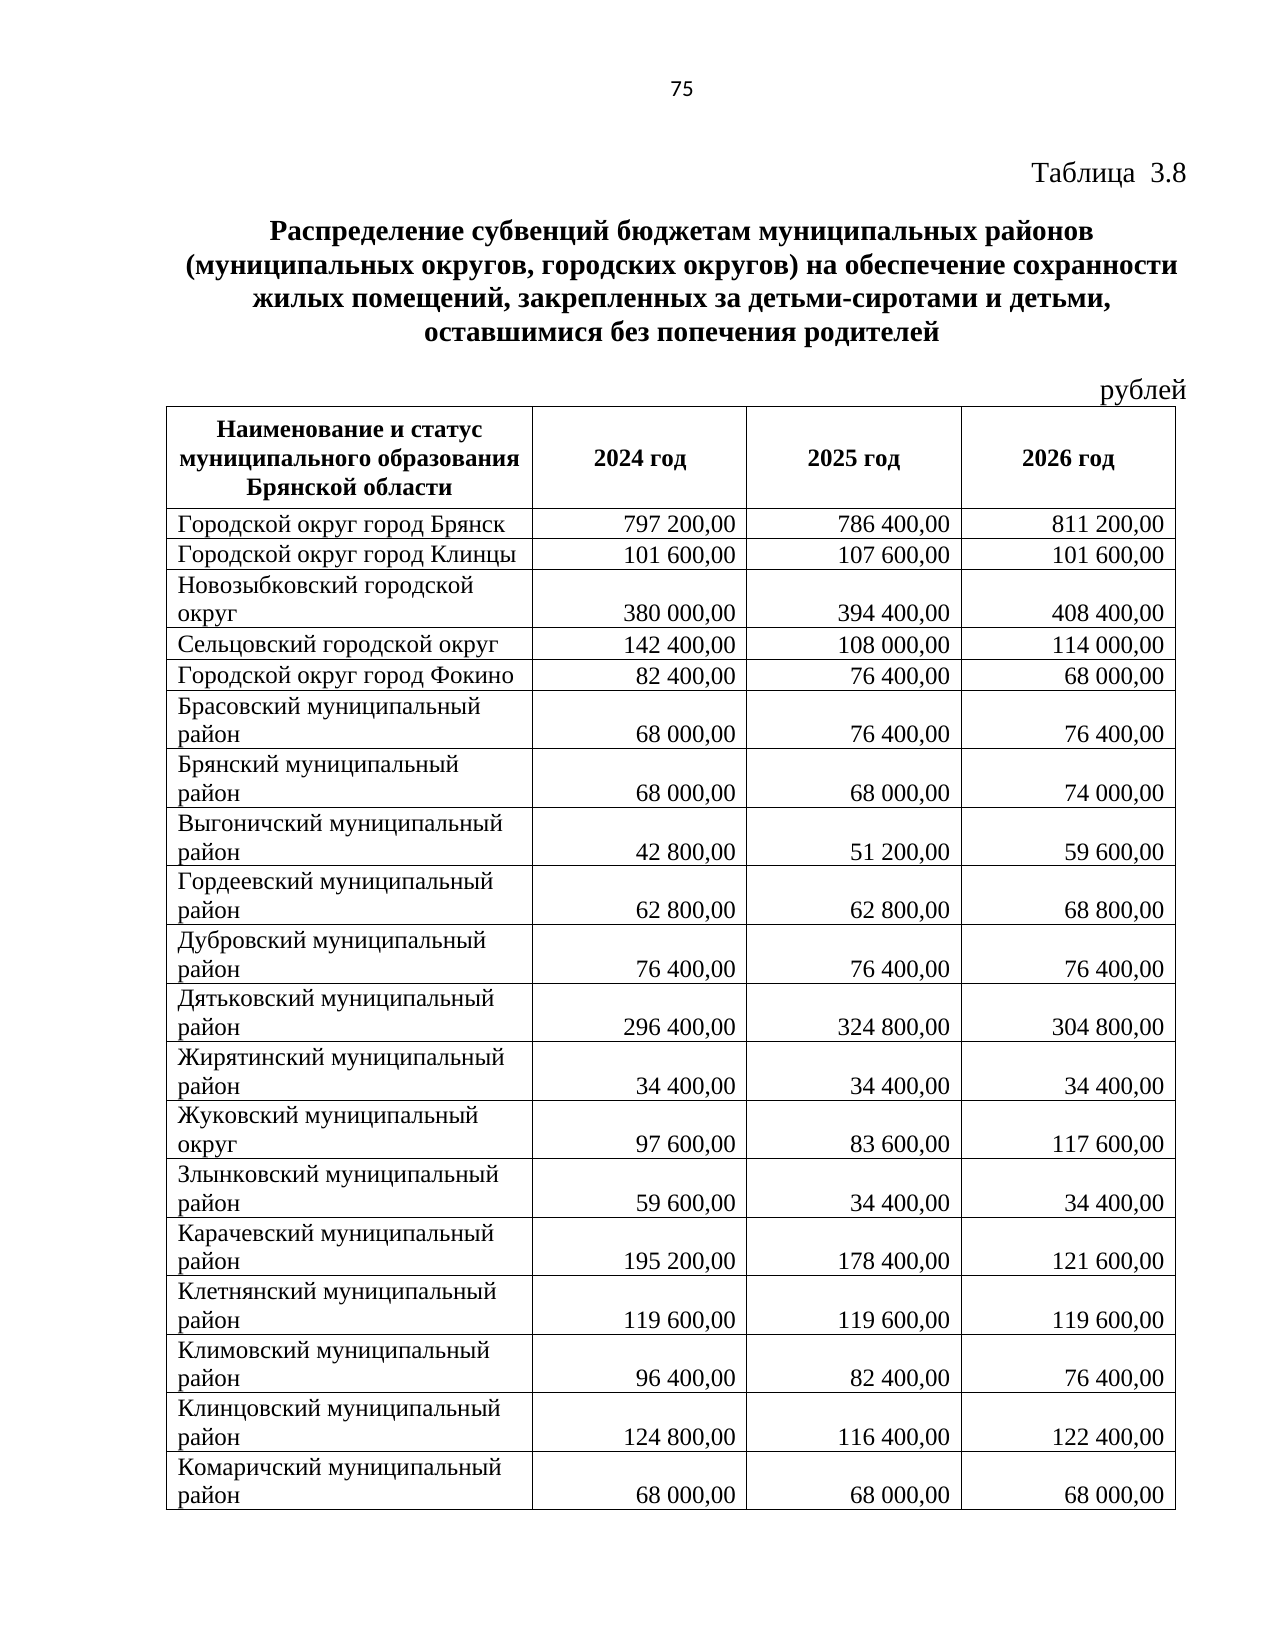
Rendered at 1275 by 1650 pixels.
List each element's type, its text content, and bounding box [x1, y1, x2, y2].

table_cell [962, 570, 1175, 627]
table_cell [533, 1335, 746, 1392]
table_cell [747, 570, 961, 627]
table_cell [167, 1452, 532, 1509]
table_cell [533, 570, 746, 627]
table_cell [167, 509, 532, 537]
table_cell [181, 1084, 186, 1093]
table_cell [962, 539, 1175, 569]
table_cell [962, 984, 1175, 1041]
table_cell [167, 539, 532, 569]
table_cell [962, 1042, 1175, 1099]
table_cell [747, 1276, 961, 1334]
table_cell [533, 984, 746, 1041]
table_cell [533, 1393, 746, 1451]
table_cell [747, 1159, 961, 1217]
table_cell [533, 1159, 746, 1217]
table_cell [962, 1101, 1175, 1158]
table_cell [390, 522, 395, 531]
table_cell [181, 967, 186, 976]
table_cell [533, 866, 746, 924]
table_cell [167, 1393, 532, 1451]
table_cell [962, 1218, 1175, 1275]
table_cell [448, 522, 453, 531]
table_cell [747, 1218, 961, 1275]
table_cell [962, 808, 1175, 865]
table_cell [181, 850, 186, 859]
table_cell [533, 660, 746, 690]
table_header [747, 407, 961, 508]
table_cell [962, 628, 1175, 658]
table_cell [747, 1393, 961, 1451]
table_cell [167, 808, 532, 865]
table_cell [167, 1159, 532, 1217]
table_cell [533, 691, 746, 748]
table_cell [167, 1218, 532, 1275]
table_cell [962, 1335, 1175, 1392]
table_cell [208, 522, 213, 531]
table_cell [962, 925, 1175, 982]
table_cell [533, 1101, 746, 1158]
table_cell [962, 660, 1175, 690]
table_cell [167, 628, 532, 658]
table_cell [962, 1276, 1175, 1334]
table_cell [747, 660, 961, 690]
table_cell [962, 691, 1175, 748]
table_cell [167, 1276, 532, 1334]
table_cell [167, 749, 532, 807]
text рублей [177, 372, 1186, 406]
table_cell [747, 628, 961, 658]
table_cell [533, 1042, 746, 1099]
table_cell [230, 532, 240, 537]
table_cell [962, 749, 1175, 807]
text Таблица 3.8 [177, 155, 1186, 188]
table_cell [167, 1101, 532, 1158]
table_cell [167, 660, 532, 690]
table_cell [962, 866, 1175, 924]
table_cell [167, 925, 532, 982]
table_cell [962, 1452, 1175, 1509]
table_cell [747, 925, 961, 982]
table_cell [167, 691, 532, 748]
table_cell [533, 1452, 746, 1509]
text Распределение субвенций бюджетам муниципальных районов (муниципальных округов, городских округов) на обеспечение сохранности жилых помещений, закрепленных за детьми-сиротами и детьми, оставшимися без попечения родителей [177, 213, 1186, 347]
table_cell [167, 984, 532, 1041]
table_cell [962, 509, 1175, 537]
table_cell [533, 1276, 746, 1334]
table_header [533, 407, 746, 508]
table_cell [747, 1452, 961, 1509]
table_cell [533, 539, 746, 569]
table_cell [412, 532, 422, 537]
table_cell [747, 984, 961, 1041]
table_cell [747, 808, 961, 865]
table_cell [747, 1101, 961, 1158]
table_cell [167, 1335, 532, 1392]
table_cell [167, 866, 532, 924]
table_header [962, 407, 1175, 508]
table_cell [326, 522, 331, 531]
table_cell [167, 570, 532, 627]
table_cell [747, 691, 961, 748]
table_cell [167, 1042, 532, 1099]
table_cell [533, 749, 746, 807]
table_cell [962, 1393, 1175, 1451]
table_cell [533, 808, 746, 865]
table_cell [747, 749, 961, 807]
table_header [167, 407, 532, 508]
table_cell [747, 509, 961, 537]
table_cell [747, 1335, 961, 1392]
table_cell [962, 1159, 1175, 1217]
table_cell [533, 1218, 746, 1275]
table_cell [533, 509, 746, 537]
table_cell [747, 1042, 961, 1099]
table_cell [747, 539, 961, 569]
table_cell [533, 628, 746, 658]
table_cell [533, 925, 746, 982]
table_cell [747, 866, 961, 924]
